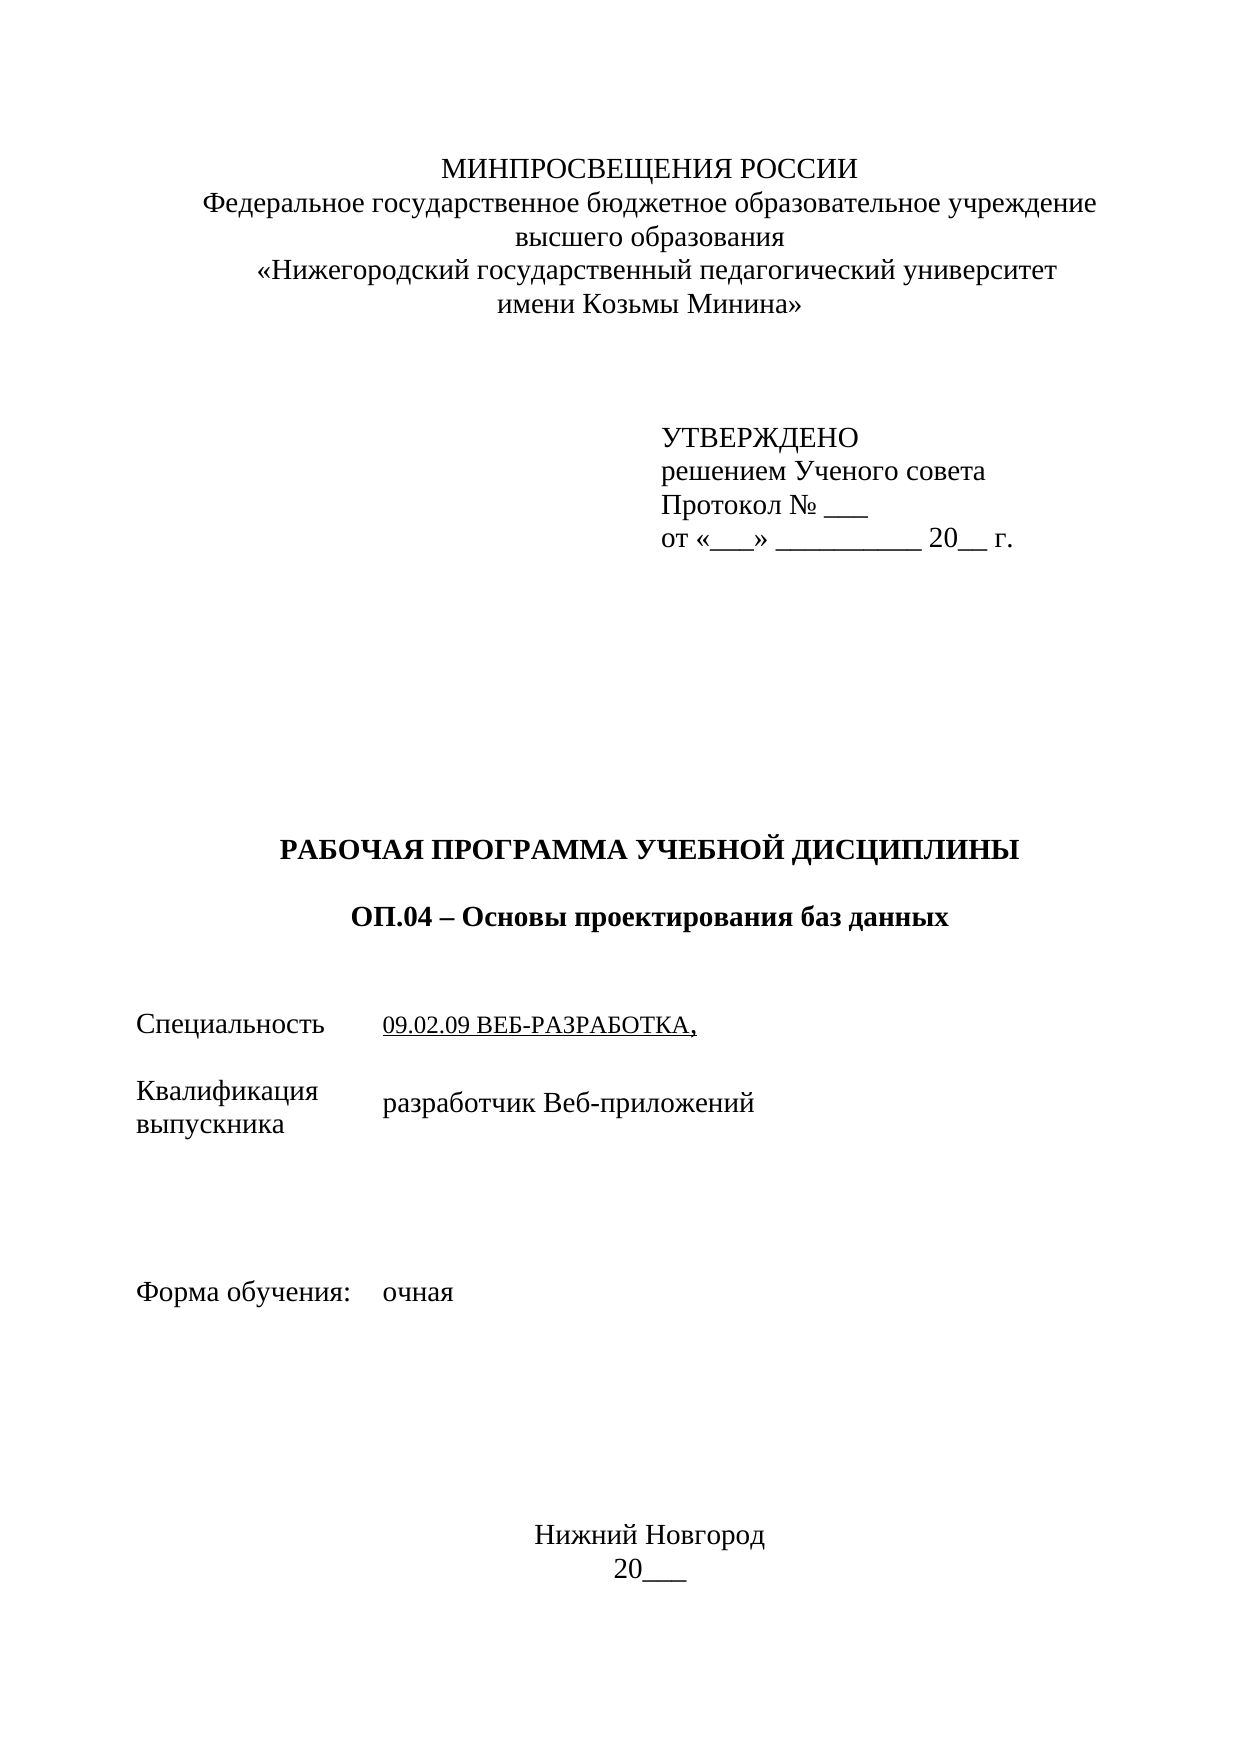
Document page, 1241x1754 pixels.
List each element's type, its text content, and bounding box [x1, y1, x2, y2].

text 20___ [136, 1551, 1163, 1584]
text Протокол № ___ [661, 487, 1163, 521]
text Федеральное государственное бюджетное образовательное учреждение [136, 185, 1163, 219]
table_header Специальность Квалификация выпускника [125, 1006, 371, 1274]
text имени Козьмы Минина» [136, 286, 1163, 319]
text ОП.04 – Основы проектирования баз данных [136, 899, 1163, 933]
text УТВЕРЖДЕНО [661, 420, 1163, 453]
text РАБОЧАЯ ПРОГРАММА УЧЕБНОЙ ДИСЦИПЛИНЫ [136, 832, 1163, 866]
table_cell очная [371, 1274, 1099, 1341]
text «Нижегородский государственный педагогический университет [136, 252, 1163, 286]
text МИНПРОСВЕЩЕНИЯ РОССИИ [136, 152, 1163, 185]
text Нижний Новгород [136, 1517, 1163, 1551]
text высшего образования [136, 219, 1163, 252]
text от «___» __________ 20__ г. [661, 521, 1163, 554]
table_cell Форма обучения: [125, 1274, 371, 1341]
text решением Ученого совета [661, 453, 1163, 487]
table_header 09.02.09 ВЕБ-РАЗРАБОТКА, разработчик Веб-приложений [371, 1006, 1099, 1274]
